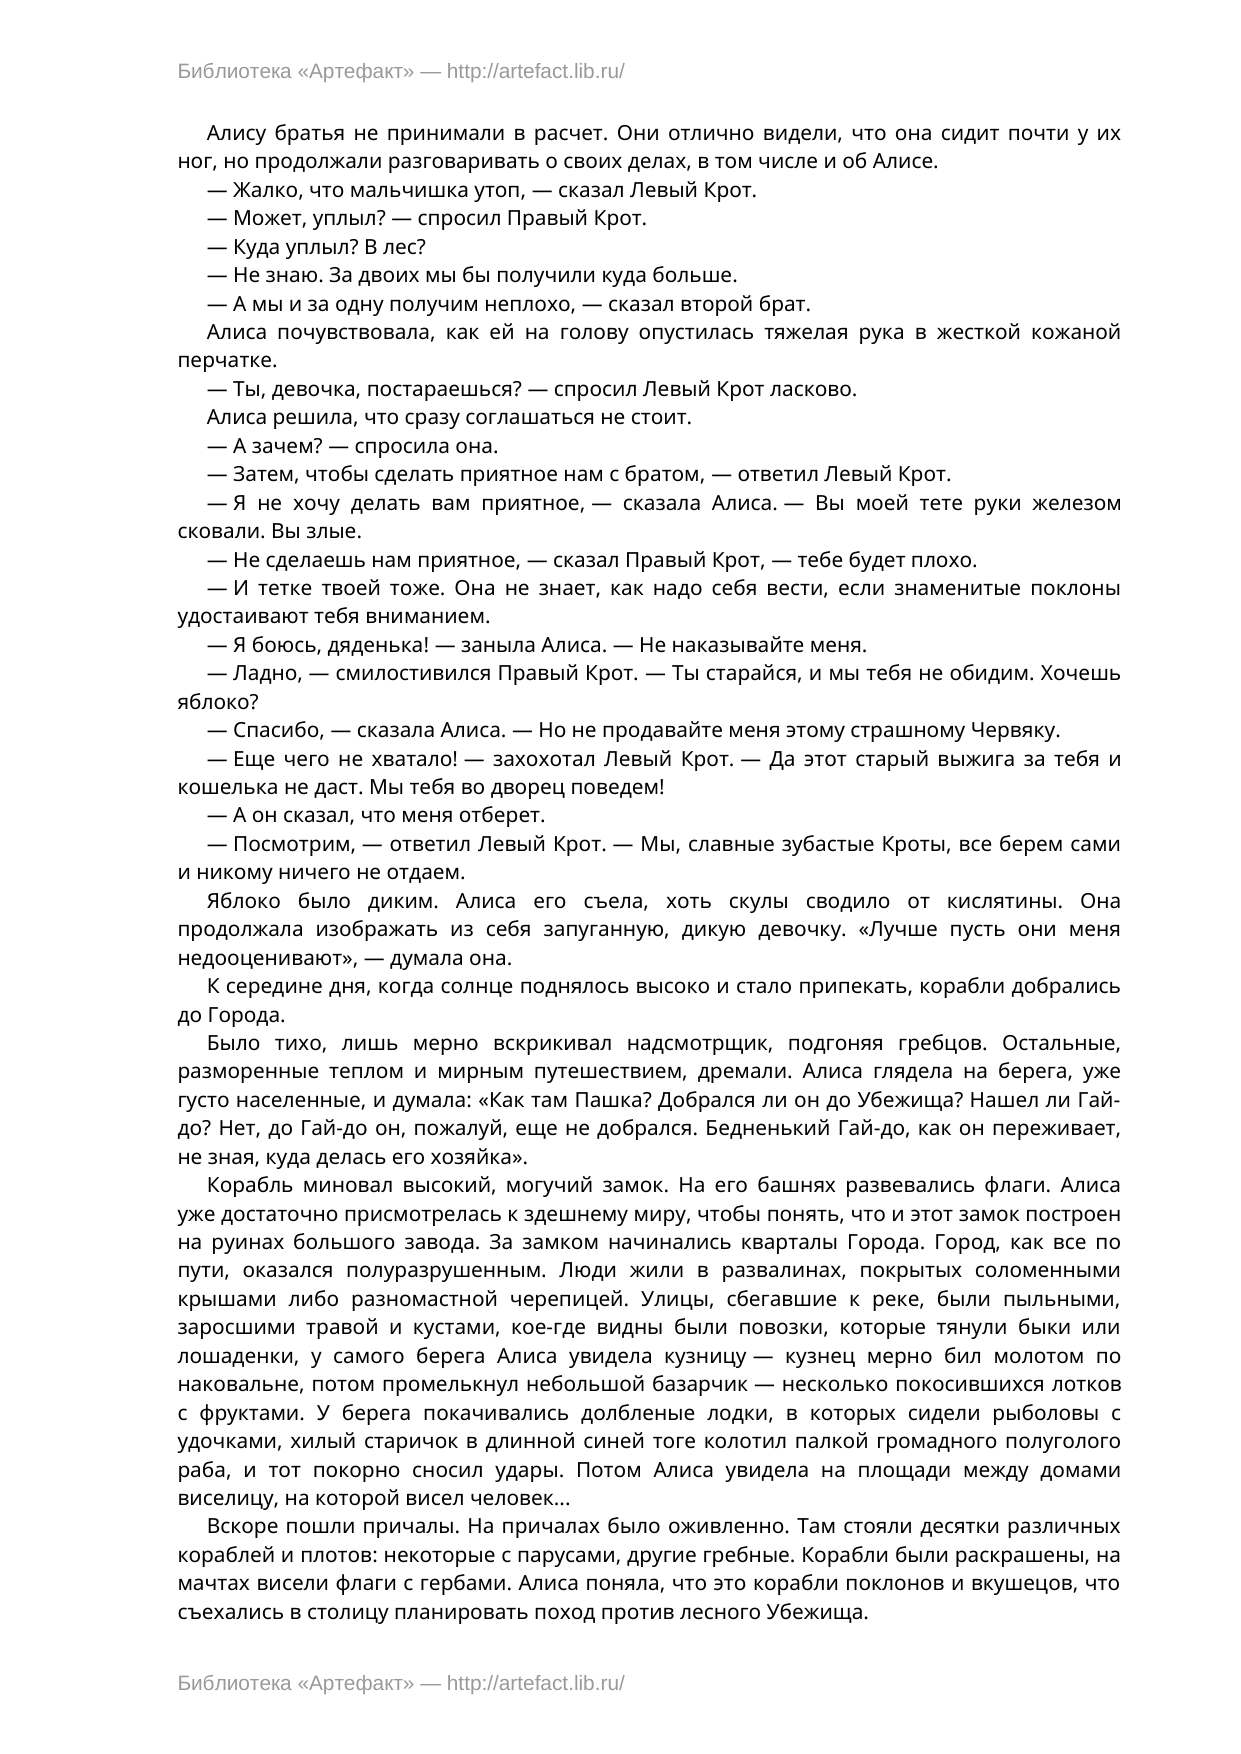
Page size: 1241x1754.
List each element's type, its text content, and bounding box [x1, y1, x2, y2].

text Алису братья не принимали в расчет. Они отлично видели, что она сидит почти у их ног, но продолжали разговаривать о своих делах, в том числе и об Алисе. [177, 118, 1122, 175]
text — Может, уплыл? — спросил Правый Крот. [177, 203, 1122, 232]
text К середине дня, когда солнце поднялось высоко и стало припекать, корабли добрались до Города. [177, 971, 1122, 1028]
text — Я не хочу делать вам приятное, — сказала Алиса. — Вы моей тете руки железом сковали. Вы злые. [177, 488, 1122, 545]
text Было тихо, лишь мерно вскрикивал надсмотрщик, подгоняя гребцов. Остальные, разморенные теплом и мирным путешествием, дремали. Алиса глядела на берега, уже густо населенные, и думала: «Как там Пашка? Добрался ли он до Убежища? Нашел ли Гай-до? Нет, до Гай-до он, пожалуй, еще не добрался. Бедненький Гай-до, как он переживает, не зная, куда делась его хозяйка». [177, 1028, 1122, 1170]
text — А он сказал, что меня отберет. [177, 801, 1122, 829]
text Вскоре пошли причалы. На причалах было оживленно. Там стояли десятки различных кораблей и плотов: некоторые с парусами, другие гребные. Корабли были раскрашены, на мачтах висели флаги с гербами. Алиса поняла, что это корабли поклонов и вкушецов, что съехались в столицу планировать поход против лесного Убежища. [177, 1512, 1122, 1625]
text — Ладно, — смилостивился Правый Крот. — Ты старайся, и мы тебя не обидим. Хочешь яблоко? [177, 658, 1122, 715]
text — Я боюсь, дяденька! — заныла Алиса. — Не наказывайте меня. [177, 630, 1122, 658]
text — Не сделаешь нам приятное, — сказал Правый Крот, — тебе будет плохо. [177, 545, 1122, 573]
text — Жалко, что мальчишка утоп, — сказал Левый Крот. [177, 175, 1122, 203]
text — Еще чего не хватало! — захохотал Левый Крот. — Да этот старый выжига за тебя и кошелька не даст. Мы тебя во дворец поведем! [177, 744, 1122, 801]
text — Ты, девочка, постараешься? — спросил Левый Крот ласково. [177, 374, 1122, 402]
text Корабль миновал высокий, могучий замок. На его башнях развевались флаги. Алиса уже достаточно присмотрелась к здешнему миру, чтобы понять, что и этот замок построен на руинах большого завода. За замком начинались кварталы Города. Город, как все по пути, оказался полуразрушенным. Люди жили в развалинах, покрытых соломенными крышами либо разномастной черепицей. Улицы, сбегавшие к реке, были пыльными, заросшими травой и кустами, кое-где видны были повозки, которые тянули быки или лошаденки, у самого берега Алиса увидела кузницу — кузнец мерно бил молотом по наковальне, потом промелькнул небольшой базарчик — несколько покосившихся лотков с фруктами. У берега покачивались долбленые лодки, в которых сидели рыболовы с удочками, хилый старичок в длинной синей тоге колотил палкой громадного полуголого раба, и тот покорно сносил удары. Потом Алиса увидела на площади между домами виселицу, на которой висел человек... [177, 1170, 1122, 1512]
text — Не знаю. За двоих мы бы получили куда больше. [177, 260, 1122, 289]
text — И тетке твоей тоже. Она не знает, как надо себя вести, если знаменитые поклоны удостаивают тебя вниманием. [177, 573, 1122, 630]
text Алиса решила, что сразу соглашаться не стоит. [177, 402, 1122, 431]
text — Посмотрим, — ответил Левый Крот. — Мы, славные зубастые Кроты, все берем сами и никому ничего не отдаем. [177, 829, 1122, 886]
text — А зачем? — спросила она. [177, 431, 1122, 459]
text — Затем, чтобы сделать приятное нам с братом, — ответил Левый Крот. [177, 459, 1122, 488]
text Алиса почувствовала, как ей на голову опустилась тяжелая рука в жесткой кожаной перчатке. [177, 317, 1122, 374]
text — А мы и за одну получим неплохо, — сказал второй брат. [177, 289, 1122, 317]
text Яблоко было диким. Алиса его съела, хоть скулы сводило от кислятины. Она продолжала изображать из себя запуганную, дикую девочку. «Лучше пусть они меня недооценивают», — думала она. [177, 886, 1122, 971]
text — Спасибо, — сказала Алиса. — Но не продавайте меня этому страшному Червяку. [177, 715, 1122, 744]
text — Куда уплыл? В лес? [177, 232, 1122, 260]
